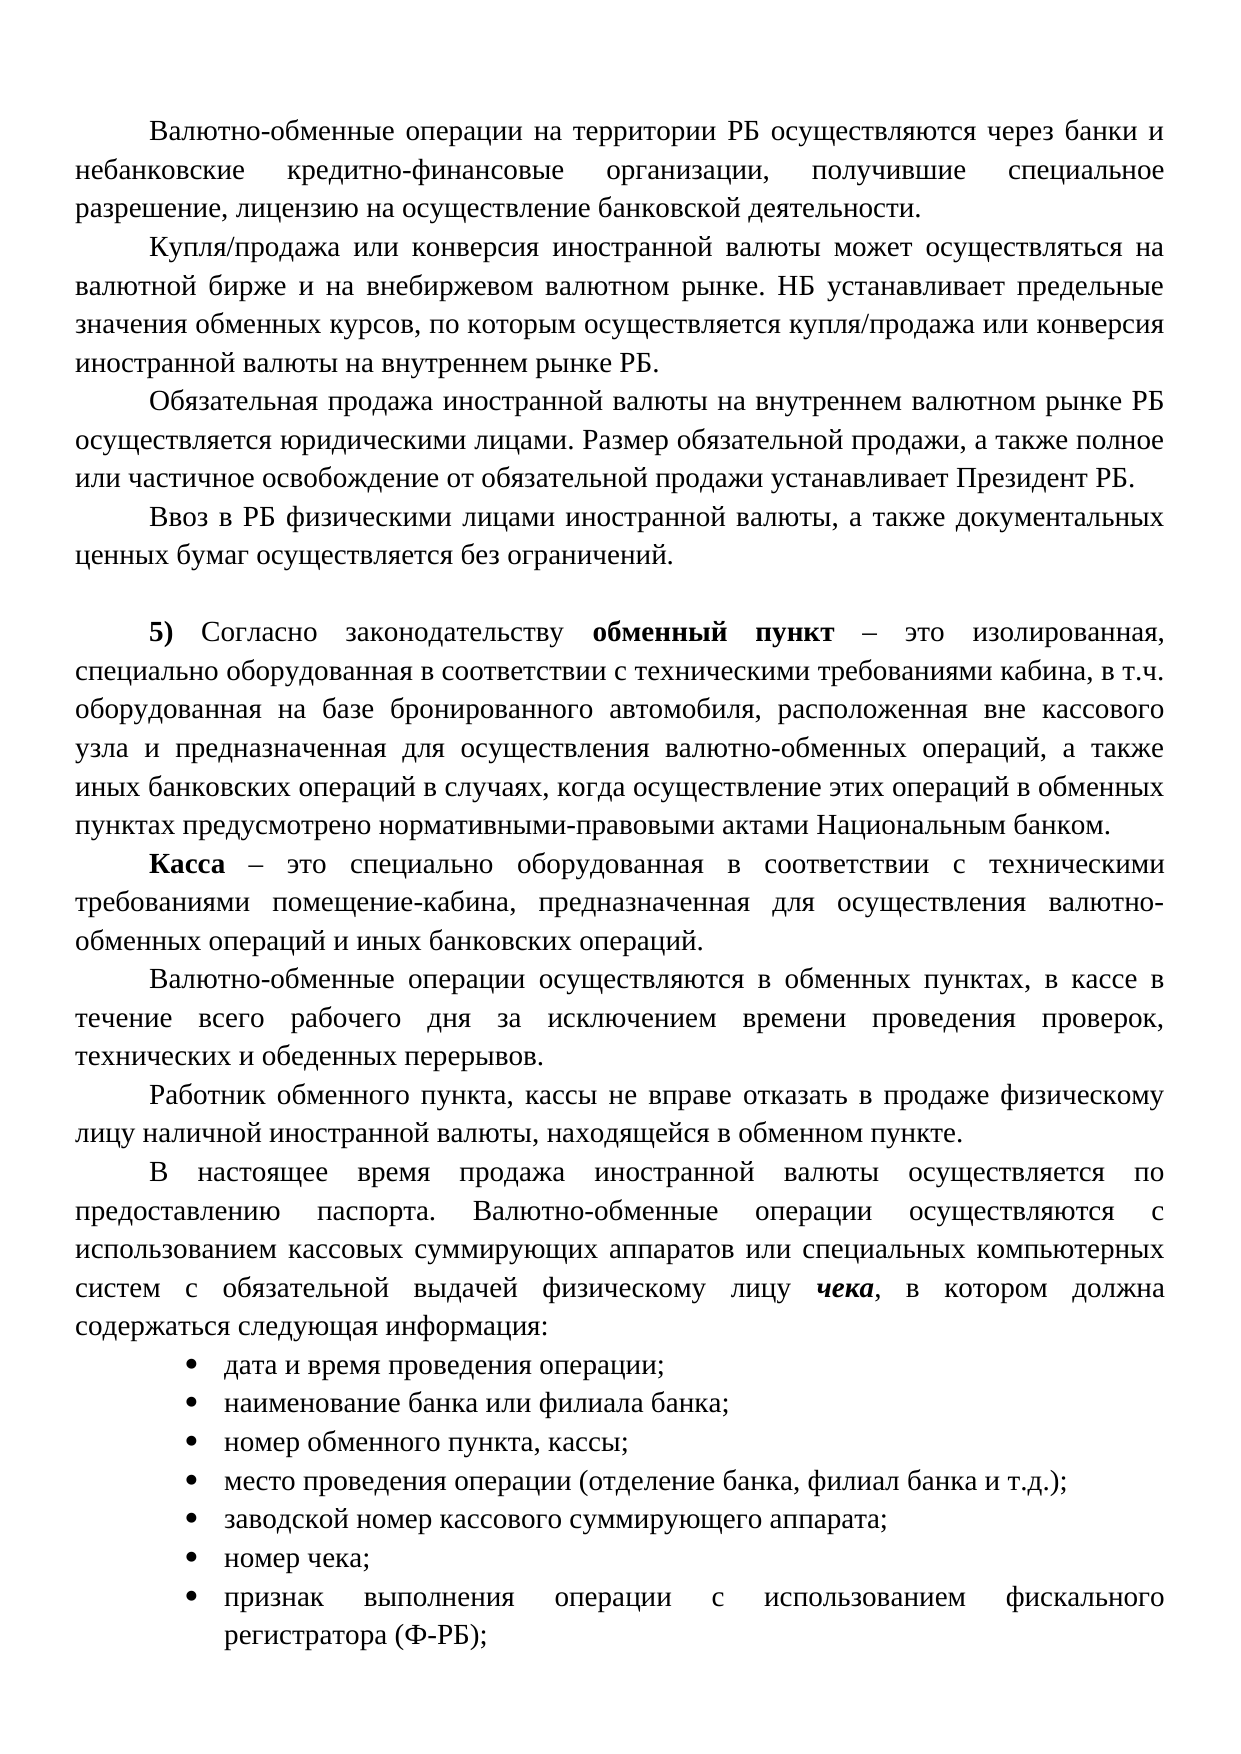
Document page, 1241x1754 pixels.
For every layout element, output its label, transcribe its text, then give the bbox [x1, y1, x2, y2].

list дата и время проведения операции; [186, 1347, 1165, 1381]
list признак выполнения операции с использованием фискального регистратора (Ф-РБ); [186, 1579, 1165, 1651]
list номер обменного пункта, кассы; [186, 1424, 1165, 1458]
text Ввоз в РБ физическими лицами иностранной валюты, а также документальных ценных бумаг осуществляется без ограничений. [75, 499, 1165, 571]
text Валютно-обменные операции осуществляются в обменных пунктах, в кассе в течение всего рабочего дня за исключением времени проведения проверок, технических и обеденных перерывов. [75, 961, 1165, 1072]
list место проведения операции (отделение банка, филиал банка и т.д.); [186, 1463, 1165, 1496]
text Валютно-обменные операции на территории РБ осуществляются через банки и небанковские кредитно-финансовые организации, получившие специальное разрешение, лицензию на осуществление банковской деятельности. [75, 113, 1165, 224]
text Работник обменного пункта, кассы не вправе отказать в продаже физическому лицу наличной иностранной валюты, находящейся в обменном пункте. [75, 1077, 1165, 1149]
text В настоящее время продажа иностранной валюты осуществляется по предоставлению паспорта. Валютно-обменные операции осуществляются с использованием кассовых суммирующих аппаратов или специальных компьютерных систем с обязательной выдачей физическому лицу чека, в котором должна содержаться следующая информация: [75, 1154, 1165, 1342]
list номер чека; [186, 1540, 1165, 1574]
text Касса – это специально оборудованная в соответствии с техническими требованиями помещение-кабина, предназначенная для осуществления валютно-обменных операций и иных банковских операций. [75, 846, 1165, 956]
text 5) Согласно законодательству обменный пункт – это изолированная, специально оборудованная в соответствии с техническими требованиями кабина, в т.ч. оборудованная на базе бронированного автомобиля, расположенная вне кассового узла и предназначенная для осуществления валютно-обменных операций, а также иных банковских операций в случаях, когда осуществление этих операций в обменных пунктах предусмотрено нормативными-правовыми актами Национальным банком. [75, 614, 1165, 841]
list заводской номер кассового суммирующего аппарата; [186, 1501, 1165, 1535]
list наименование банка или филиала банка; [186, 1386, 1165, 1419]
text Обязательная продажа иностранной валюты на внутреннем валютном рынке РБ осуществляется юридическими лицами. Размер обязательной продажи, а также полное или частичное освобождение от обязательной продажи устанавливает Президент РБ. [75, 383, 1165, 494]
text Купля/продажа или конверсия иностранной валюты может осуществляться на валютной бирже и на внебиржевом валютном рынке. НБ устанавливает предельные значения обменных курсов, по которым осуществляется купля/продажа или конверсия иностранной валюты на внутреннем рынке РБ. [75, 229, 1165, 378]
